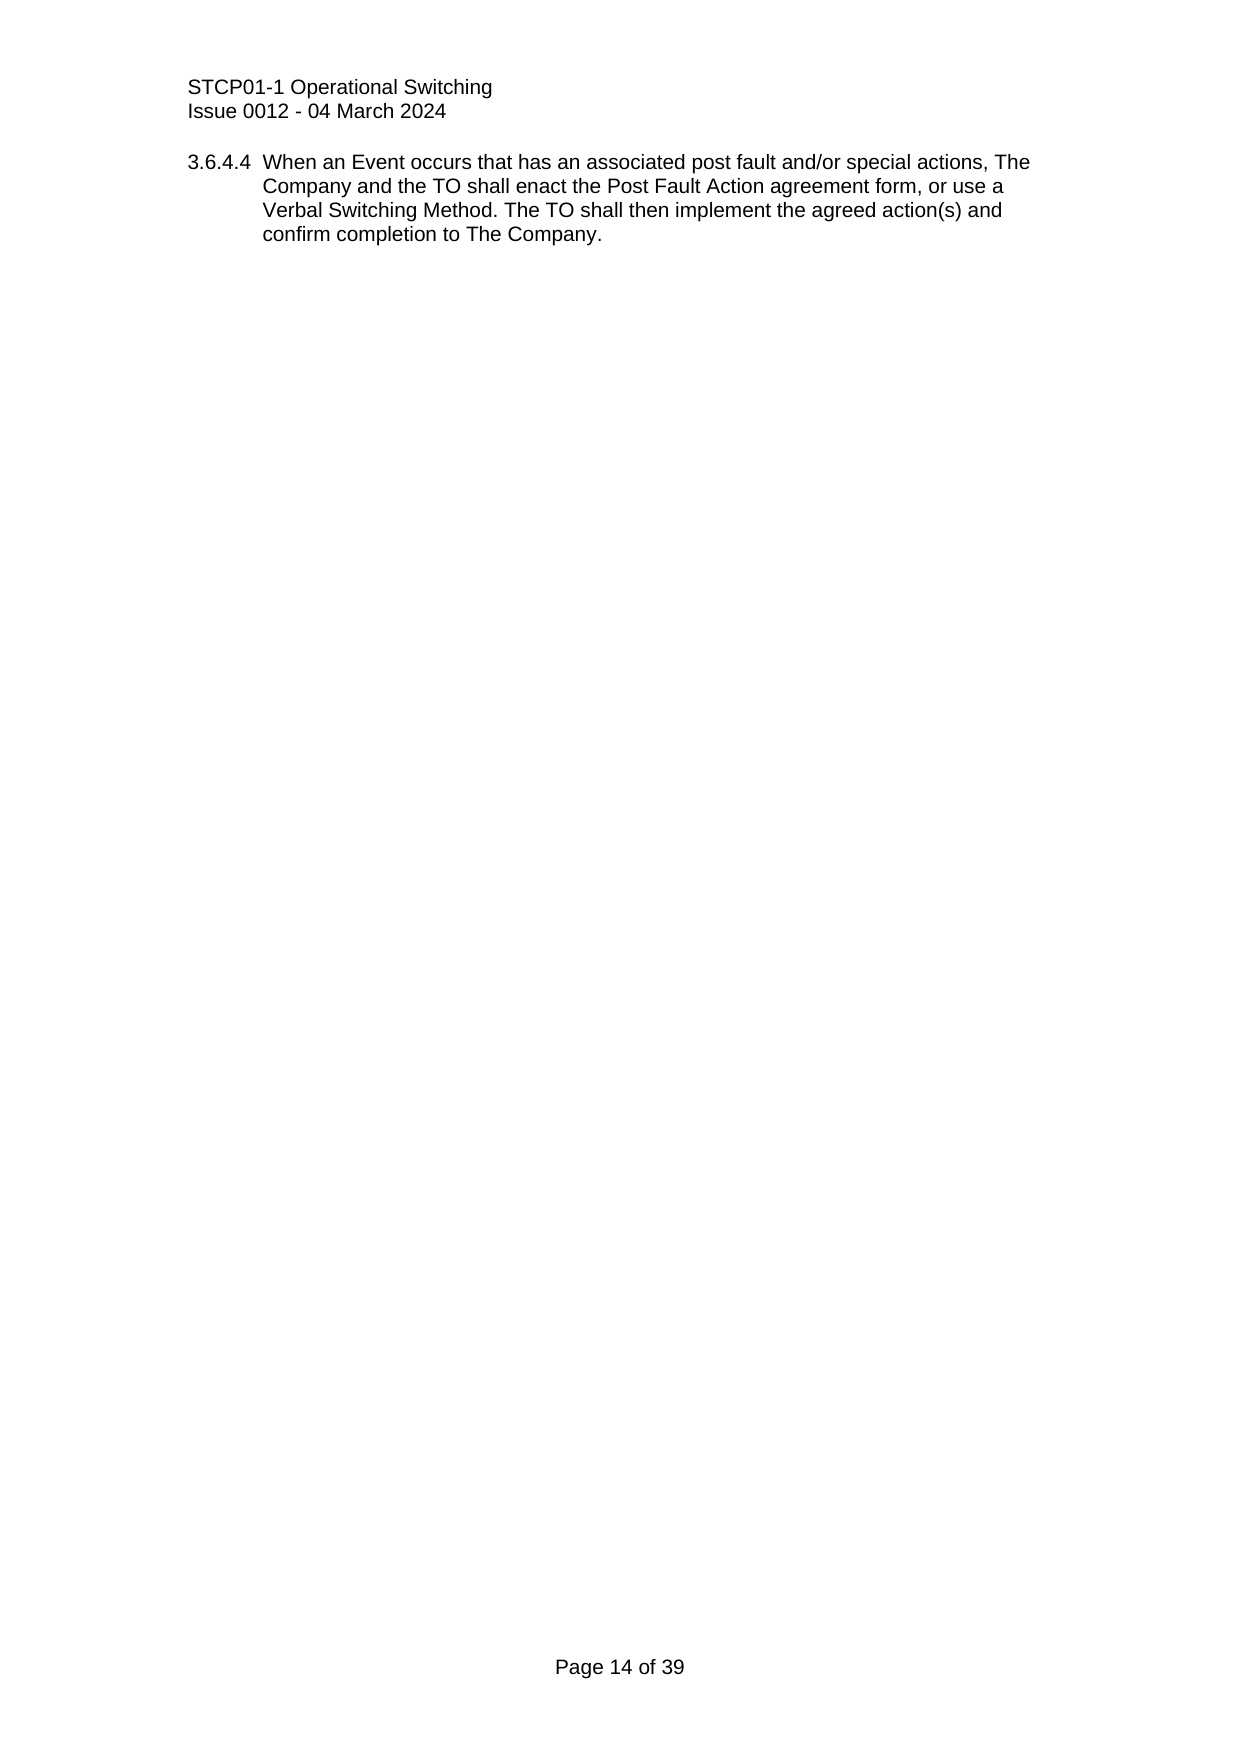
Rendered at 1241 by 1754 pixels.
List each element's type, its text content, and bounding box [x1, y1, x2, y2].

subtitle 3.6.4.4 When an Event occurs that has an associated post fault and/or special actions, The Company and the TO shall enact the Post Fault Action agreement form, or use a Verbal Switching Method. The TO shall then implement the agreed action(s) and confirm completion to The Company. [187, 150, 1053, 246]
